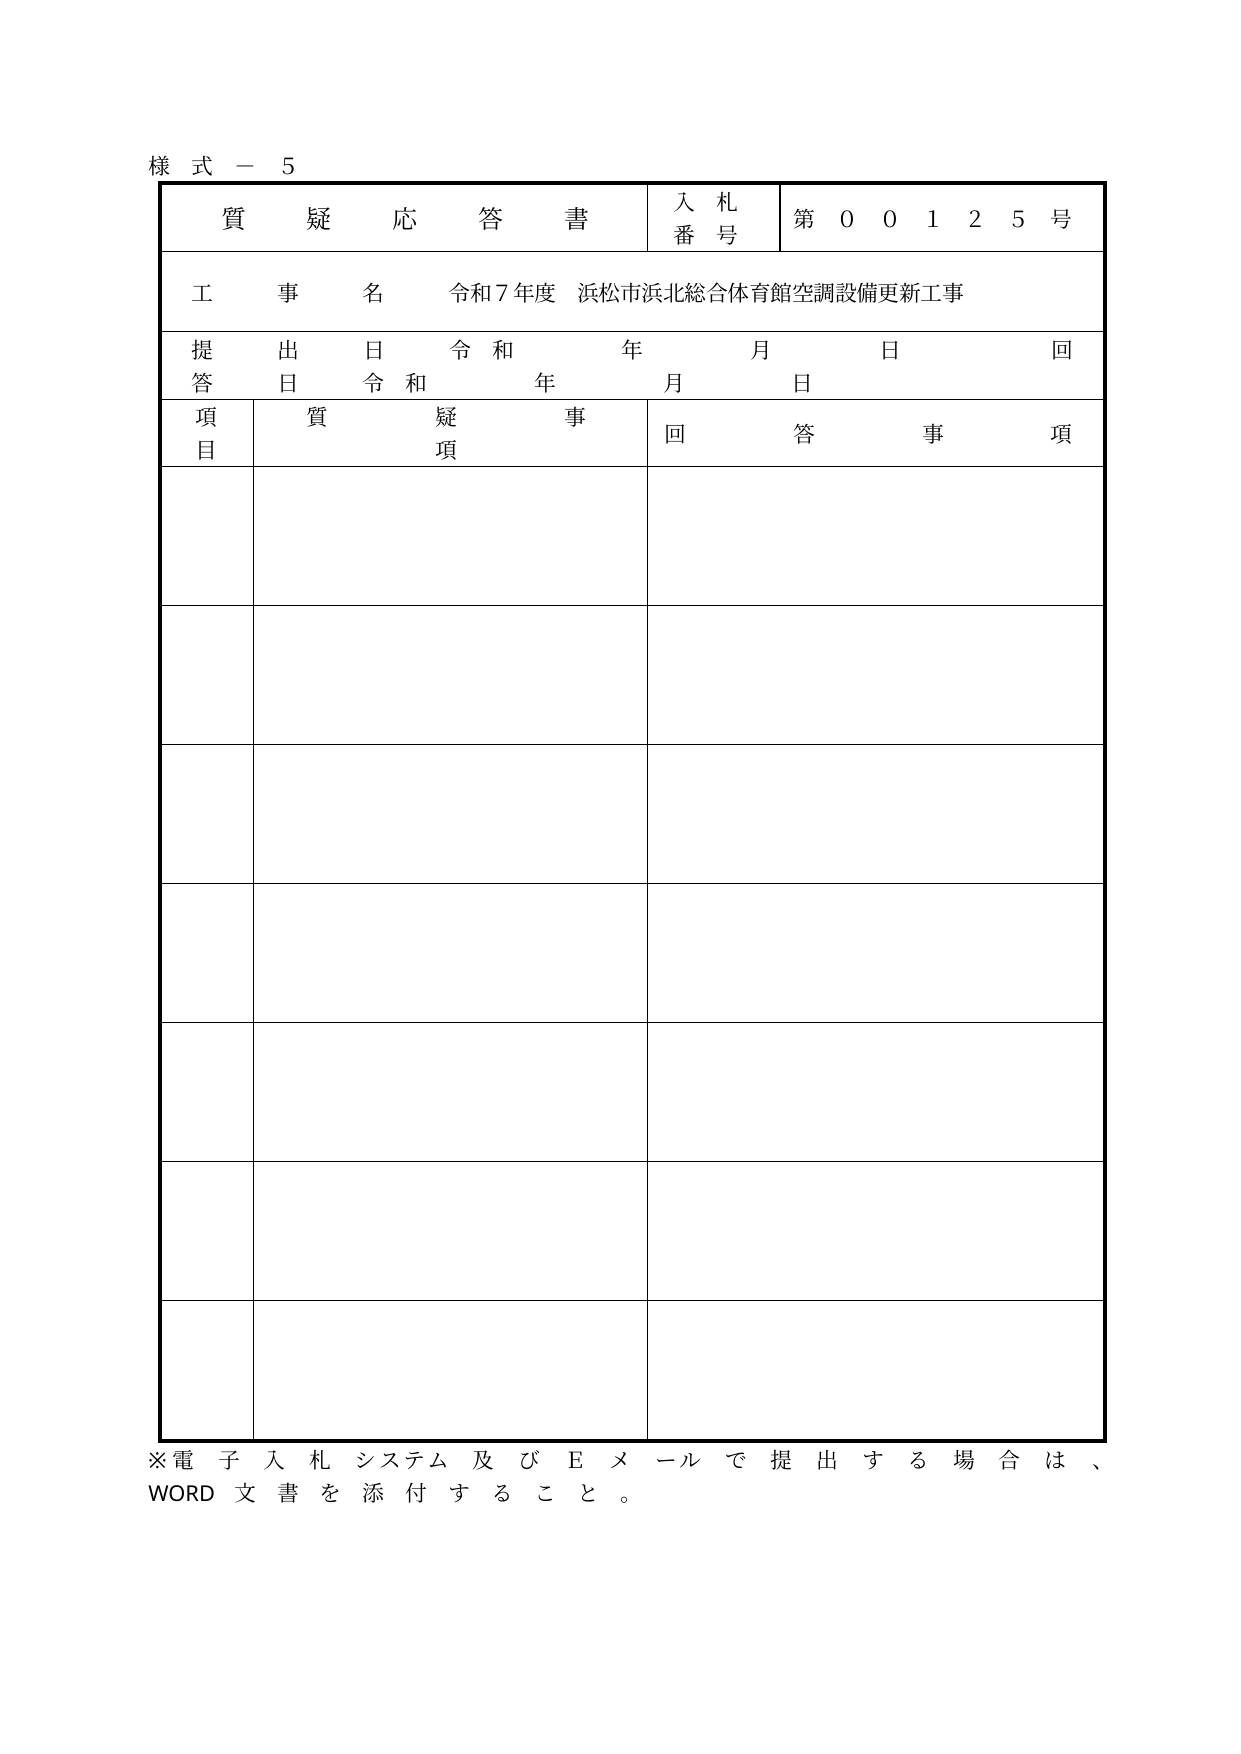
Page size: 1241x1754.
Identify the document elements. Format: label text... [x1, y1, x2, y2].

table_header 質 疑 応 答 書 [162, 185, 647, 251]
table_cell [254, 745, 647, 883]
table_cell [254, 884, 647, 1022]
table_cell 工 事 名 令和７年度 浜松市浜北総合体育館空調設備更新工事 [162, 252, 1103, 331]
table_cell [254, 1301, 647, 1439]
table_cell [648, 884, 1103, 1022]
text 様式－５ [148, 148, 1092, 181]
table_cell 提 出 日 令和 年 月 日 回 答 日 令和 年 月 日 [162, 332, 1103, 399]
table_cell [254, 1023, 647, 1161]
table_cell [162, 1301, 253, 1439]
table_cell [162, 606, 253, 744]
table_cell [254, 606, 647, 744]
table_cell [162, 1162, 253, 1300]
table_header 入札番号 [648, 185, 779, 251]
table_cell [162, 467, 253, 605]
table_cell 項 目 [162, 400, 253, 466]
table_cell [254, 1162, 647, 1300]
table_cell [162, 1023, 253, 1161]
table_cell 回 答 事 項 [648, 400, 1103, 466]
table_cell [648, 606, 1103, 744]
table_cell [648, 1162, 1103, 1300]
table_cell [162, 884, 253, 1022]
table_cell [254, 467, 647, 605]
table_cell [648, 467, 1103, 605]
table_cell [648, 1023, 1103, 1161]
table_cell [648, 1301, 1103, 1439]
table_header 第００１２５号 [781, 185, 1103, 251]
table_cell 質 疑 事 項 [254, 400, 647, 466]
table_cell [648, 745, 1103, 883]
text ※電子入札システム及びＥメールで提出する場合は、WORD文書を添付すること。 [148, 1442, 1092, 1509]
table_cell [162, 745, 253, 883]
